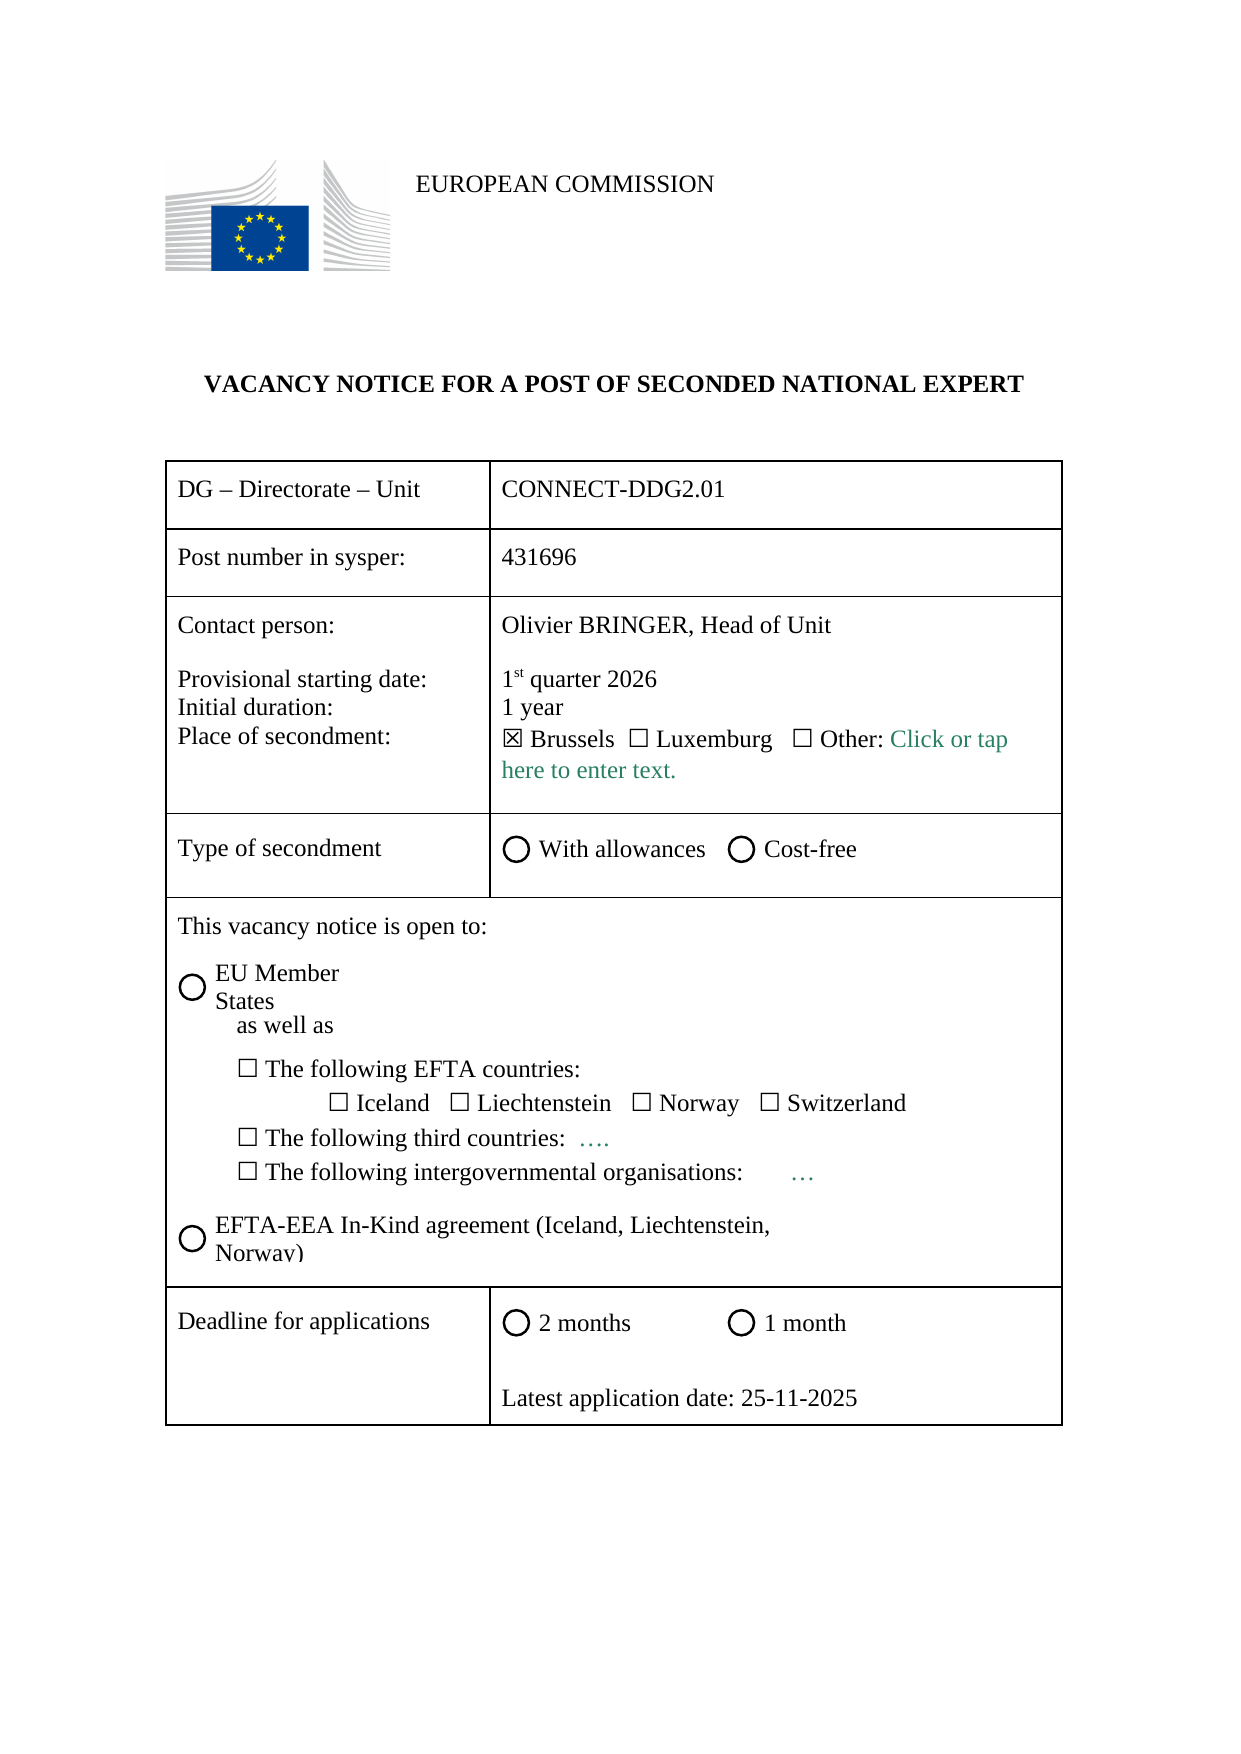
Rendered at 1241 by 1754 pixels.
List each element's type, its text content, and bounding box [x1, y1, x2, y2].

table_cell [491, 814, 1061, 897]
table_cell Type of secondment [167, 814, 489, 897]
text VACANCY NOTICE FOR A POST OF SECONDED NATIONAL EXPERT [165, 369, 1063, 398]
table_cell quarter year Brussels Luxemburg Other: [491, 597, 1061, 813]
table_cell Latest application date: [491, 1288, 1061, 1424]
table_cell Post number in sysper: [167, 530, 489, 596]
picture [165, 160, 391, 271]
table_cell Contact person: Provisional starting date: Initial duration: Place of secondment: [167, 597, 489, 813]
table_header DG – Directorate – Unit [167, 462, 489, 528]
table_cell Deadline for applications [167, 1288, 489, 1424]
table_cell This vacancy notice is open to: as well as The following EFTA countries: Iceland Liechtenstein Norway Switzerland The following third countries: The following intergovernmental organisations: [167, 898, 1061, 1286]
